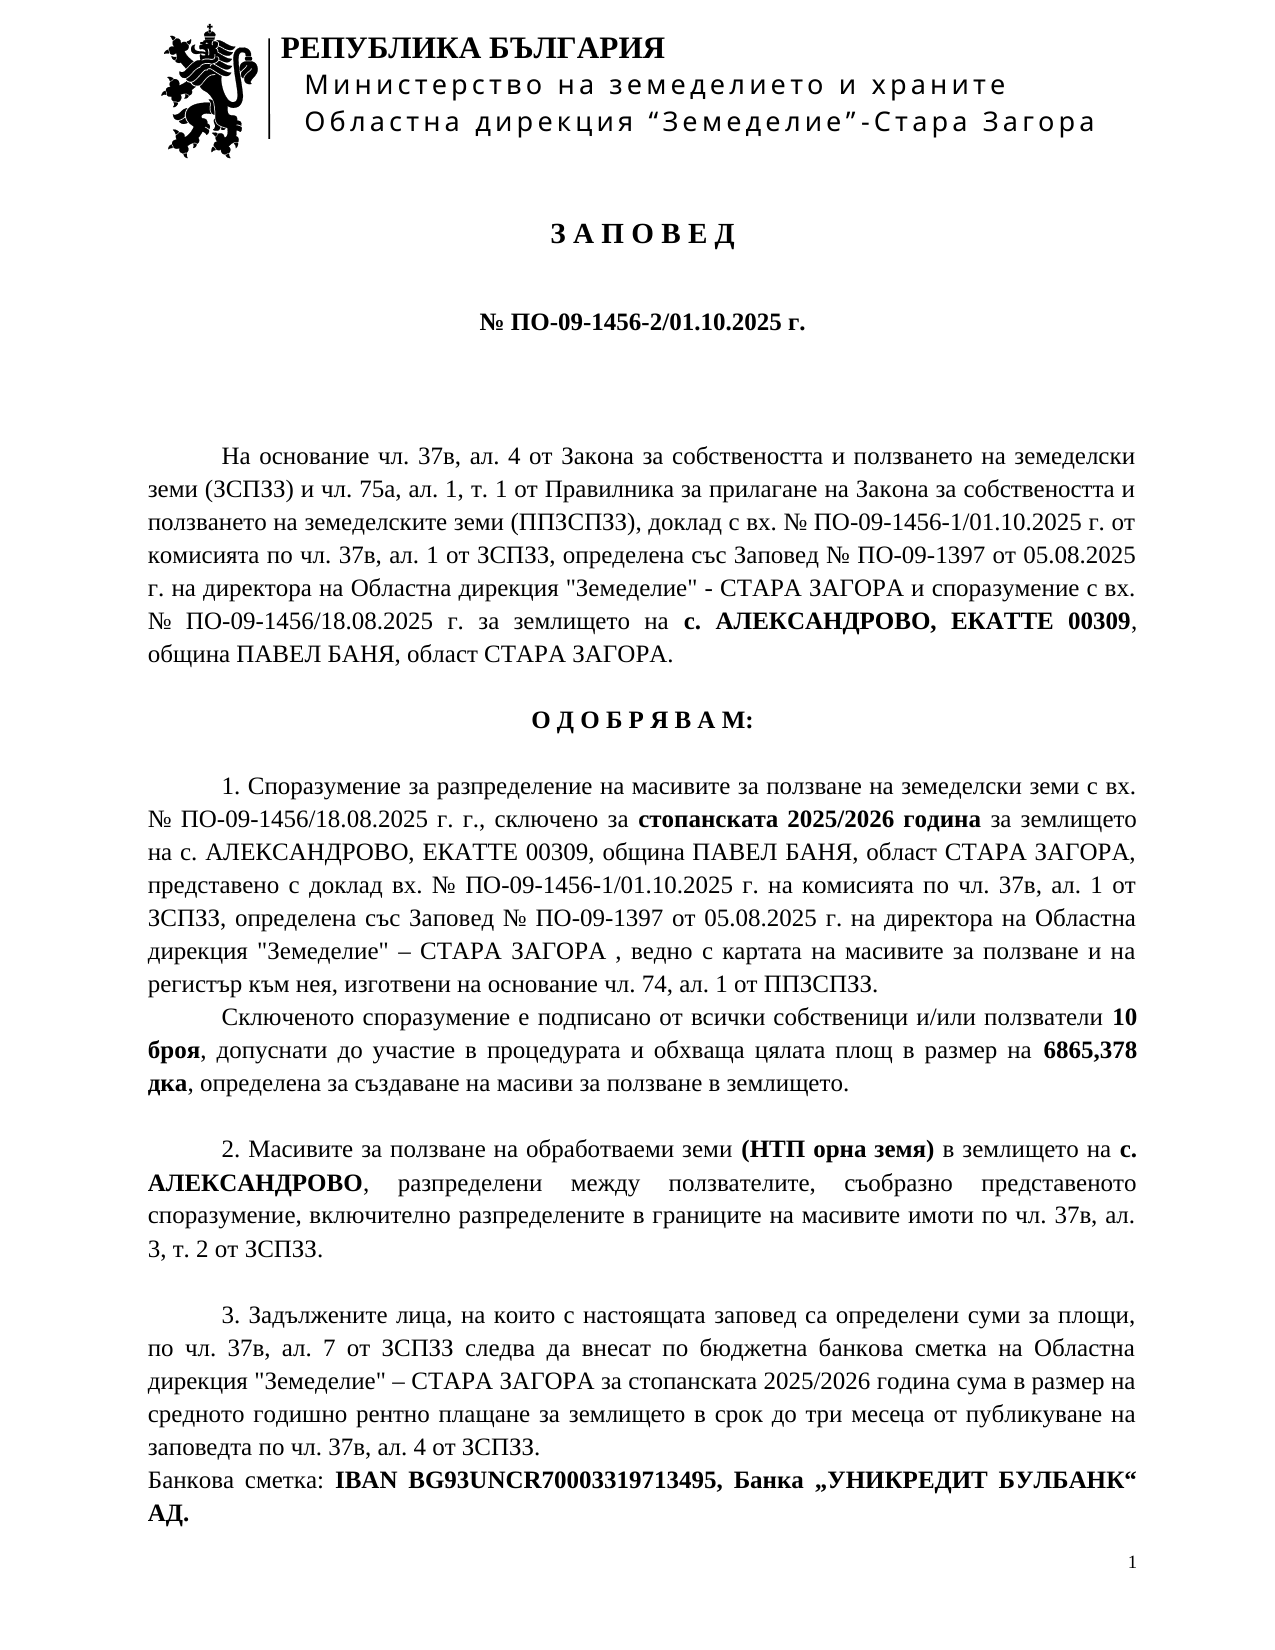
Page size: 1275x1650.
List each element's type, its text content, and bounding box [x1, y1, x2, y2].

text На основание чл. 37в, ал. 4 от Закона за собствеността и ползването на земеделски земи (ЗСПЗЗ) и чл. 75а, ал. 1, т. 1 от Правилника за прилагане на Закона за собствеността и ползването на земеделските земи (ППЗСПЗЗ), доклад с вх. № ПО-09-1456-1/01.10.2025 г. от комисията по чл. 37в, ал. 1 от ЗСПЗЗ, определена със Заповед № ПО-09-1397 от 05.08.2025 г. на директора на Областна дирекция "Земеделие" - СТАРА ЗАГОРА и споразумение с вх. № ПО-09-1456/18.08.2025 г. за землището на с. АЛЕКСАНДРОВО, ЕКАТТЕ 00309, община ПАВЕЛ БАНЯ, област СТАРА ЗАГОРА. [148, 441, 1137, 668]
text 3. Задължените лица, на които с настоящата заповед са определени суми за площи, по чл. 37в, ал. 7 от ЗСПЗЗ следва да внесат по бюджетна банкова сметка на Областна дирекция "Земеделие" – СТАРА ЗАГОРА за стопанската 2025/2026 година сума в размер на средното годишно рентно плащане за землището в срок до три месеца от публикуване на заповедта по чл. 37в, ал. 4 от ЗСПЗЗ. [148, 1300, 1137, 1461]
text З А П О В Е Д [148, 216, 1137, 249]
text Сключеното споразумение е подписано от всички собственици и/или ползватели 10 броя, допуснати до участие в процедурата и обхваща цялата площ в размер на 6865,378 дка, определена за създаване на масиви за ползване в землището. [148, 1002, 1137, 1097]
text 1. Споразумение за разпределение на масивите за ползване на земеделски земи с вх. № ПО-09-1456/18.08.2025 г. г., сключено за стопанската 2025/2026 година за землището на с. АЛЕКСАНДРОВО, ЕКАТТЕ 00309, община ПАВЕЛ БАНЯ, област СТАРА ЗАГОРА, представено с доклад вх. № ПО-09-1456-1/01.10.2025 г. на комисията по чл. 37в, ал. 1 от ЗСПЗЗ, определена със Заповед № ПО-09-1397 от 05.08.2025 г. на директора на Областна дирекция "Земеделие" – СТАРА ЗАГОРА , ведно с картата на масивите за ползване и на регистър към нея, изготвени на основание чл. 74, ал. 1 от ППЗСПЗЗ. [148, 771, 1137, 998]
text Банкова сметка: IBAN BG93UNCR70003319713495, Банка „УНИКРЕДИТ БУЛБАНК“ АД. [148, 1465, 1137, 1527]
text О Д О Б Р Я В А М: [148, 705, 1137, 734]
text 2. Масивите за ползване на обработваеми земи (НТП орна земя) в землището на с. АЛЕКСАНДРОВО, разпределени между ползвателите, съобразно представеното споразумение, включително разпределените в границите на масивите имоти по чл. 37в, ал. 3, т. 2 от ЗСПЗЗ. [148, 1134, 1137, 1262]
text № ПО-09-1456-2/01.10.2025 г. [148, 307, 1137, 336]
